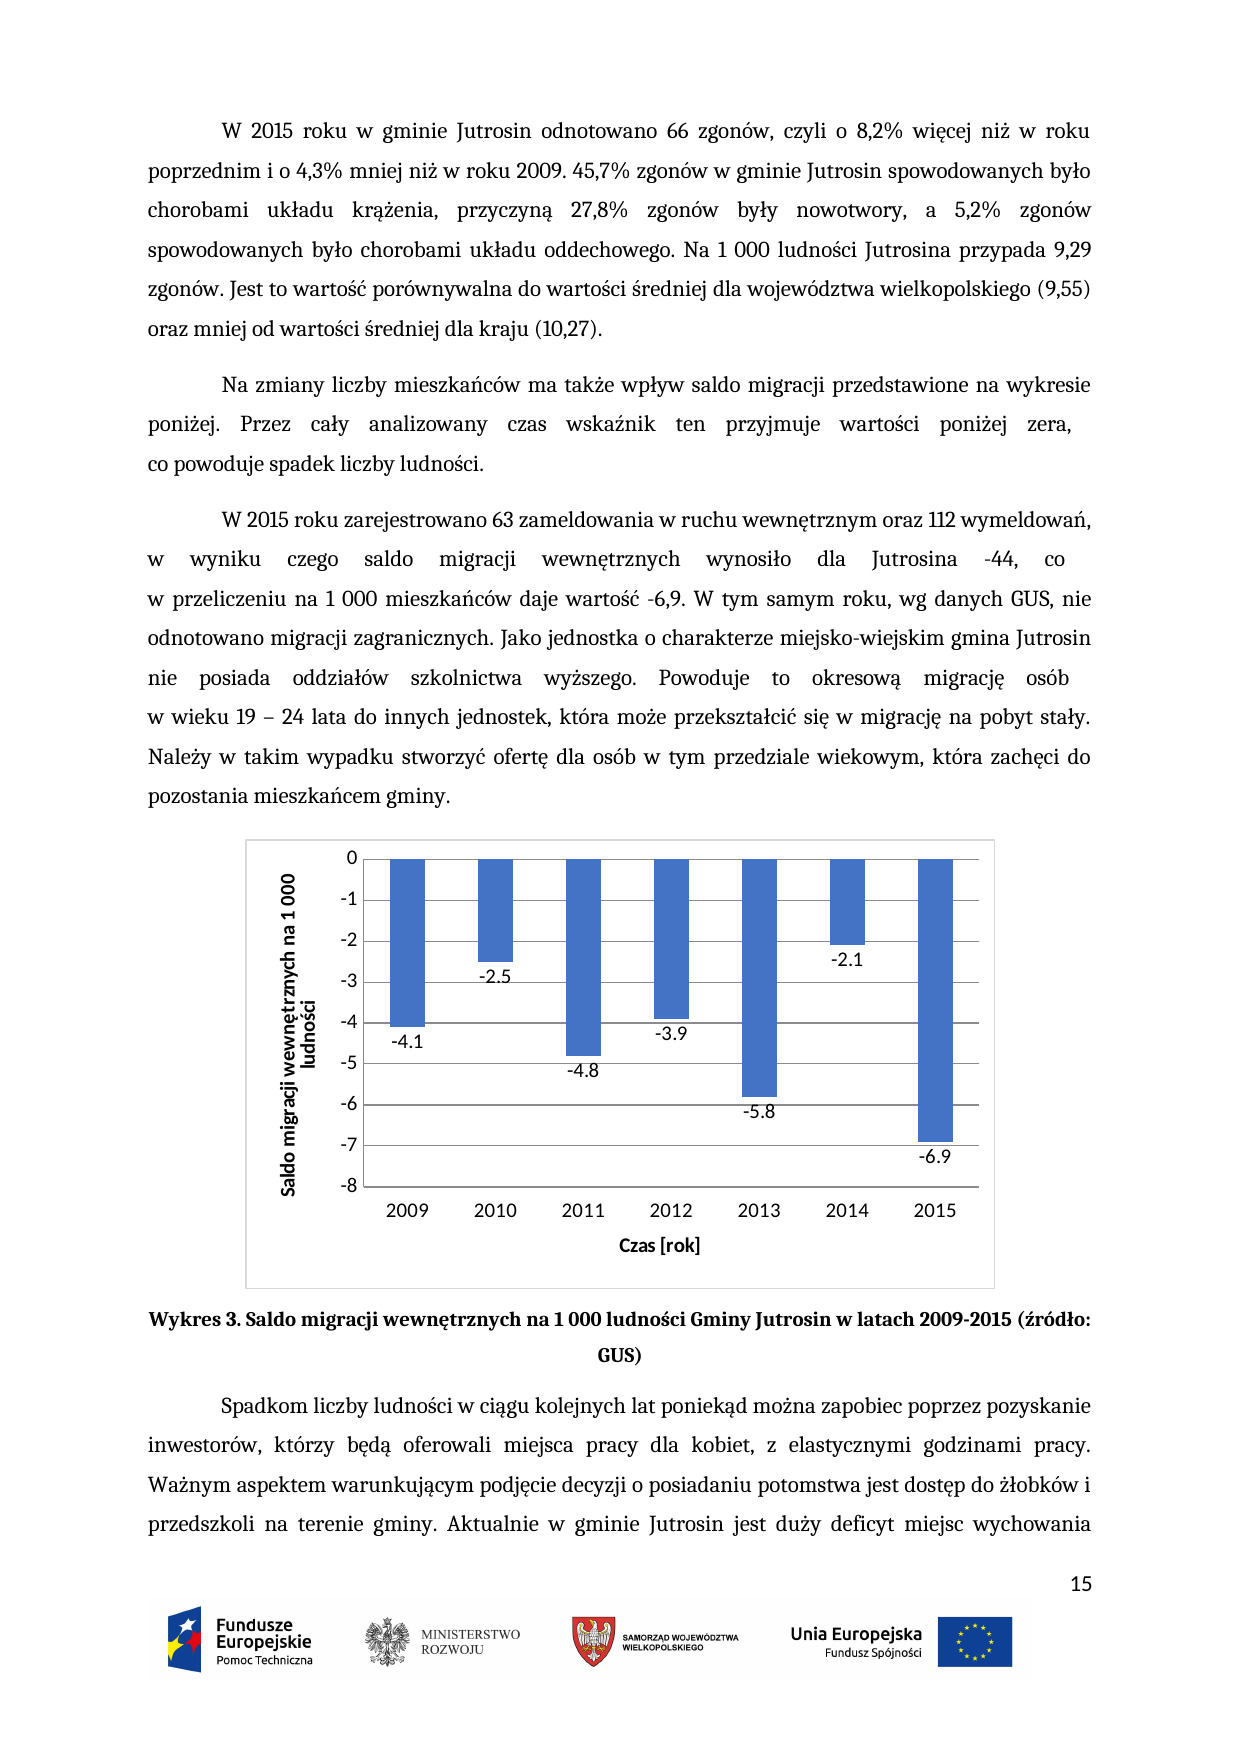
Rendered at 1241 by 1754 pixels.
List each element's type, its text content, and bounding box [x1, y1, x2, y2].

text Wykres 3. Saldo migracji wewnętrznych na 1 000 ludności Gminy Jutrosin w latach 2009-2015 (źródło: GUS) [148, 1308, 1092, 1368]
text Na zmiany liczby mieszkańców ma także wpływ saldo migracji przedstawione na wykresie poniżej. Przez cały analizowany czas wskaźnik ten przyjmuje wartości poniżej zera, co powoduje spadek liczby ludności. [148, 372, 1092, 477]
picture [147, 1597, 1033, 1681]
text W 2015 roku zarejestrowano 63 zameldowania w ruchu wewnętrznym oraz 112 wymeldowań, w wyniku czego saldo migracji wewnętrznych wynosiło dla Jutrosina -44, co w przeliczeniu na 1 000 mieszkańców daje wartość -6,9. W tym samym roku, wg danych GUS, nie odnotowano migracji zagranicznych. Jako jednostka o charakterze miejsko-wiejskim gmina Jutrosin nie posiada oddziałów szkolnictwa wyższego. Powoduje to okresową migrację osób w wieku 19 – 24 lata do innych jednostek, która może przekształcić się w migrację na pobyt stały. Należy w takim wypadku stworzyć ofertę dla osób w tym przedziale wiekowym, która zachęci do pozostania mieszkańcem gminy. [148, 507, 1092, 809]
text W 2015 roku w gminie Jutrosin odnotowano 66 zgonów, czyli o 8,2% więcej niż w roku poprzednim i o 4,3% mniej niż w roku 2009. 45,7% zgonów w gminie Jutrosin spowodowanych było chorobami układu krążenia, przyczyną 27,8% zgonów były nowotwory, a 5,2% zgonów spowodowanych było chorobami układu oddechowego. Na 1 000 ludności Jutrosina przypada 9,29 zgonów. Jest to wartość porównywalna do wartości średniej dla województwa wielkopolskiego (9,55) oraz mniej od wartości średniej dla kraju (10,27). [148, 118, 1092, 342]
